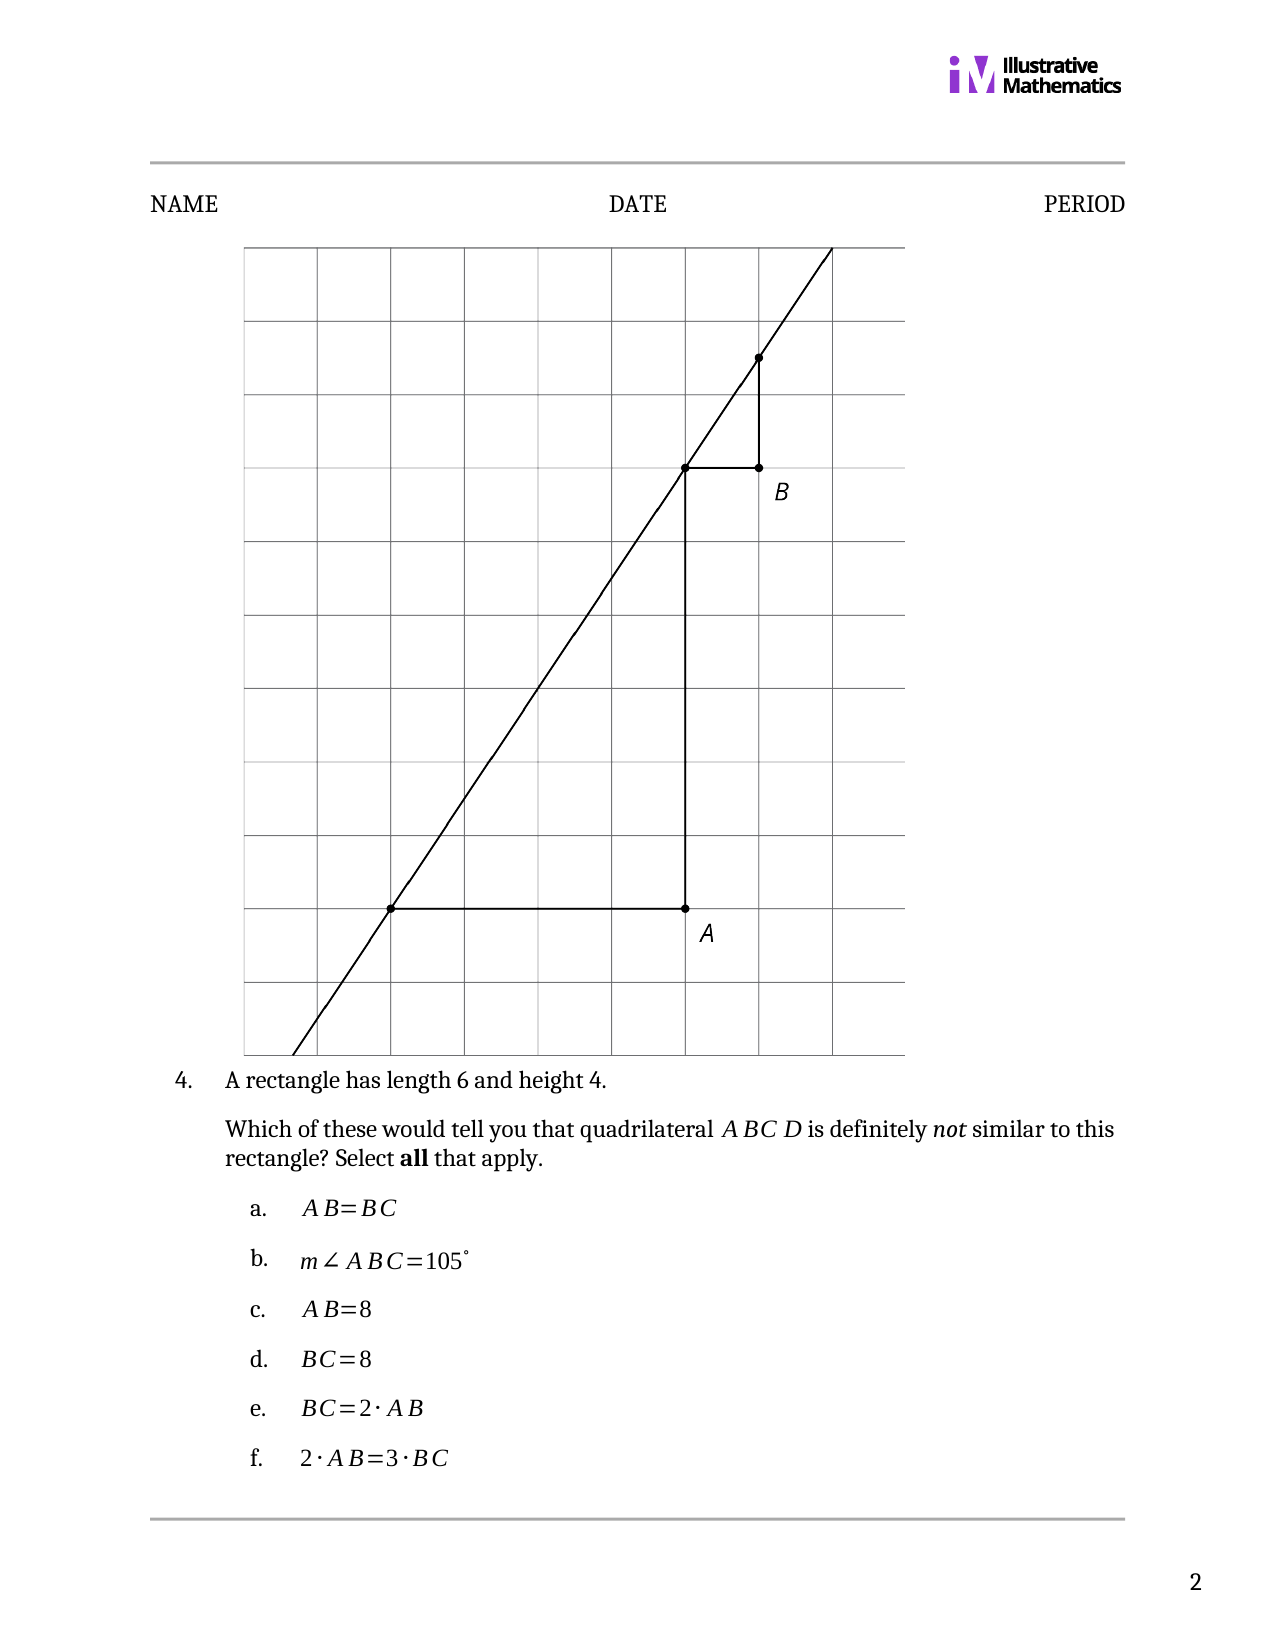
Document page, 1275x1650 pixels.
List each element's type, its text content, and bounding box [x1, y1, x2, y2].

list A rectangle has length 6 and height 4. [175, 1066, 1125, 1094]
list Which of these would tell you that quadrilateral is definitely not similar to this rectangle? Select all that apply. [175, 1115, 1125, 1173]
picture [949, 55, 1121, 93]
picture [243, 247, 905, 1056]
